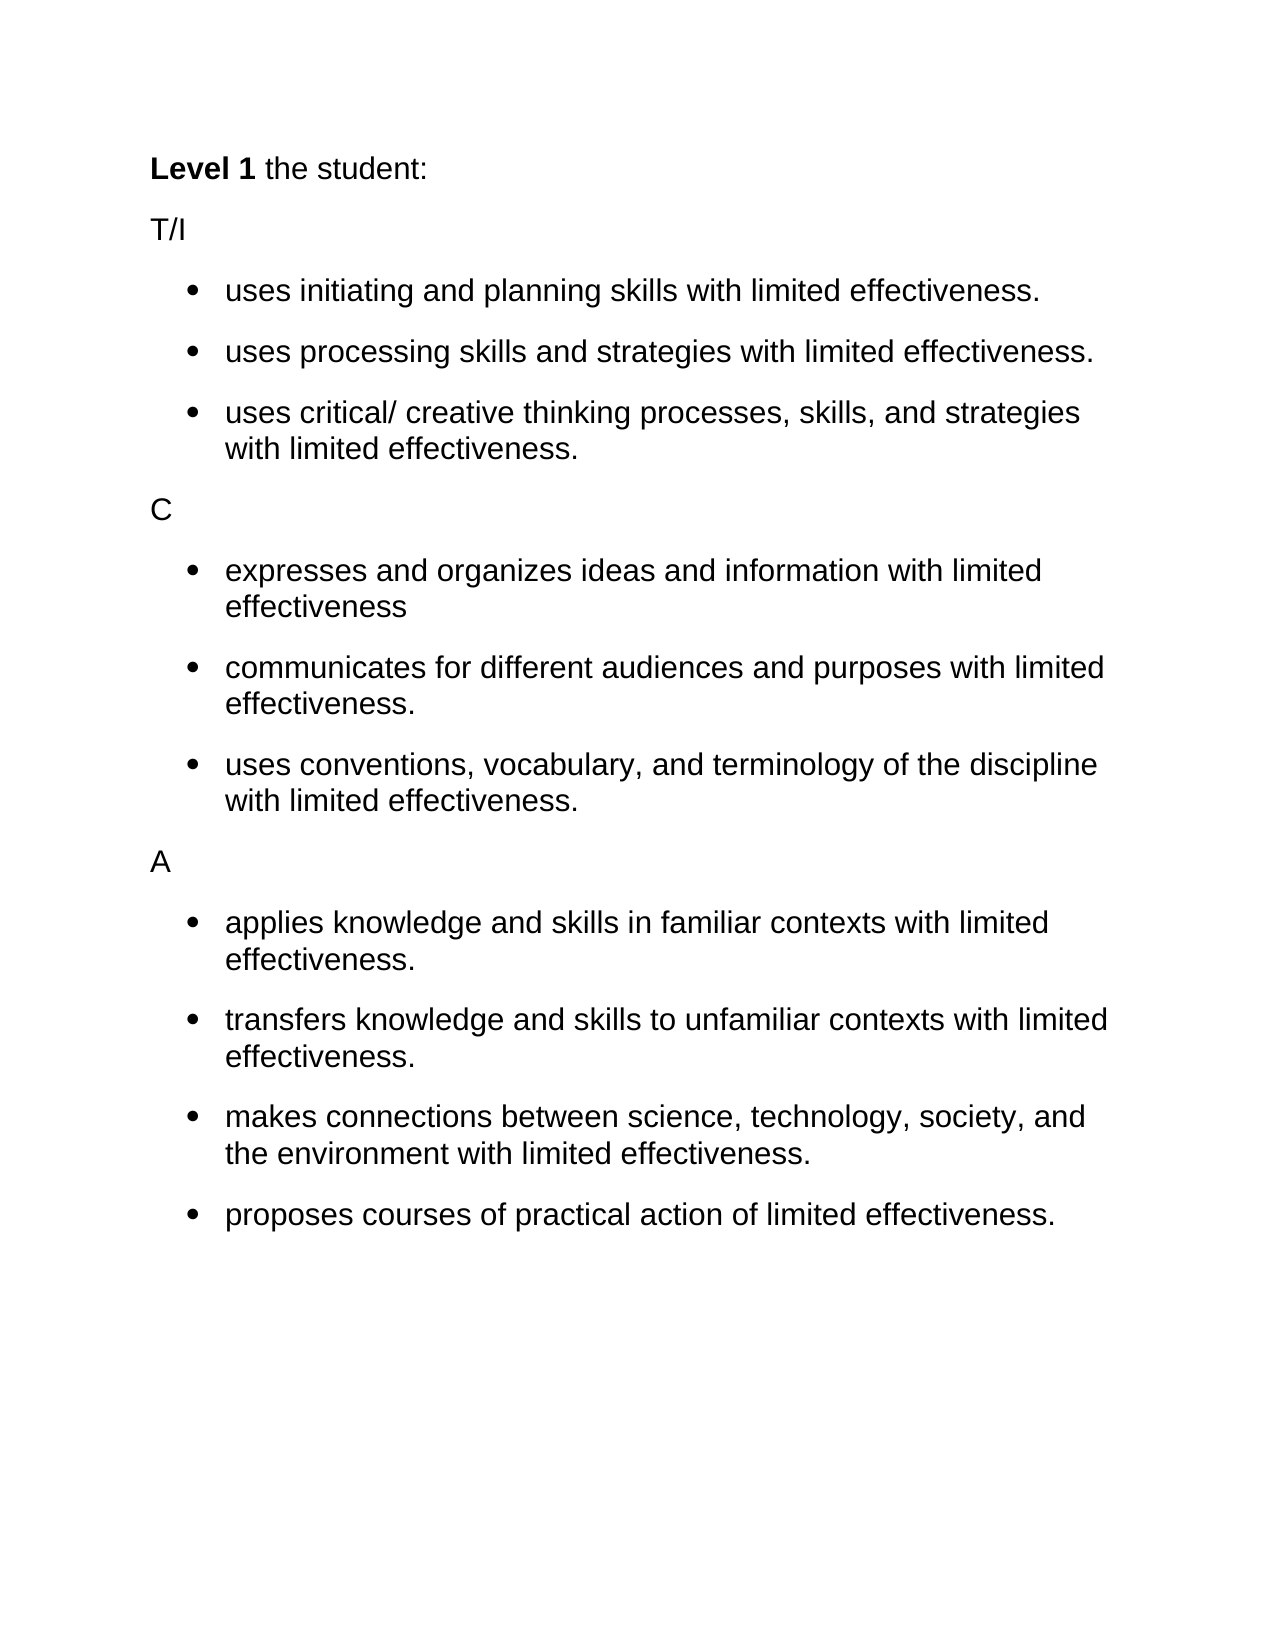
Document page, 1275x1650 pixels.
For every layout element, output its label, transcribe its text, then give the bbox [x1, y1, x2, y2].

list communicates for different audiences and purposes with limited effectiveness. [187, 649, 1125, 721]
list applies knowledge and skills in familiar contexts with limited effectiveness. [187, 904, 1125, 976]
list expresses and organizes ideas and information with limited effectiveness [187, 552, 1125, 624]
list transfers knowledge and skills to unfamiliar contexts with limited effectiveness. [187, 1001, 1125, 1073]
text T/I [150, 211, 1125, 247]
list uses initiating and planning skills with limited effectiveness. [187, 272, 1125, 308]
list uses processing skills and strategies with limited effectiveness. [187, 333, 1125, 369]
text A [150, 843, 1125, 879]
list uses conventions, vocabulary, and terminology of the discipline with limited effectiveness. [187, 746, 1125, 818]
text C [150, 491, 1125, 527]
list makes connections between science, technology, society, and the environment with limited effectiveness. [187, 1098, 1125, 1171]
list uses critical/ creative thinking processes, skills, and strategies with limited effectiveness. [187, 394, 1125, 466]
list proposes courses of practical action of limited effectiveness. [187, 1196, 1125, 1232]
text Level 1 the student: [150, 150, 1125, 186]
